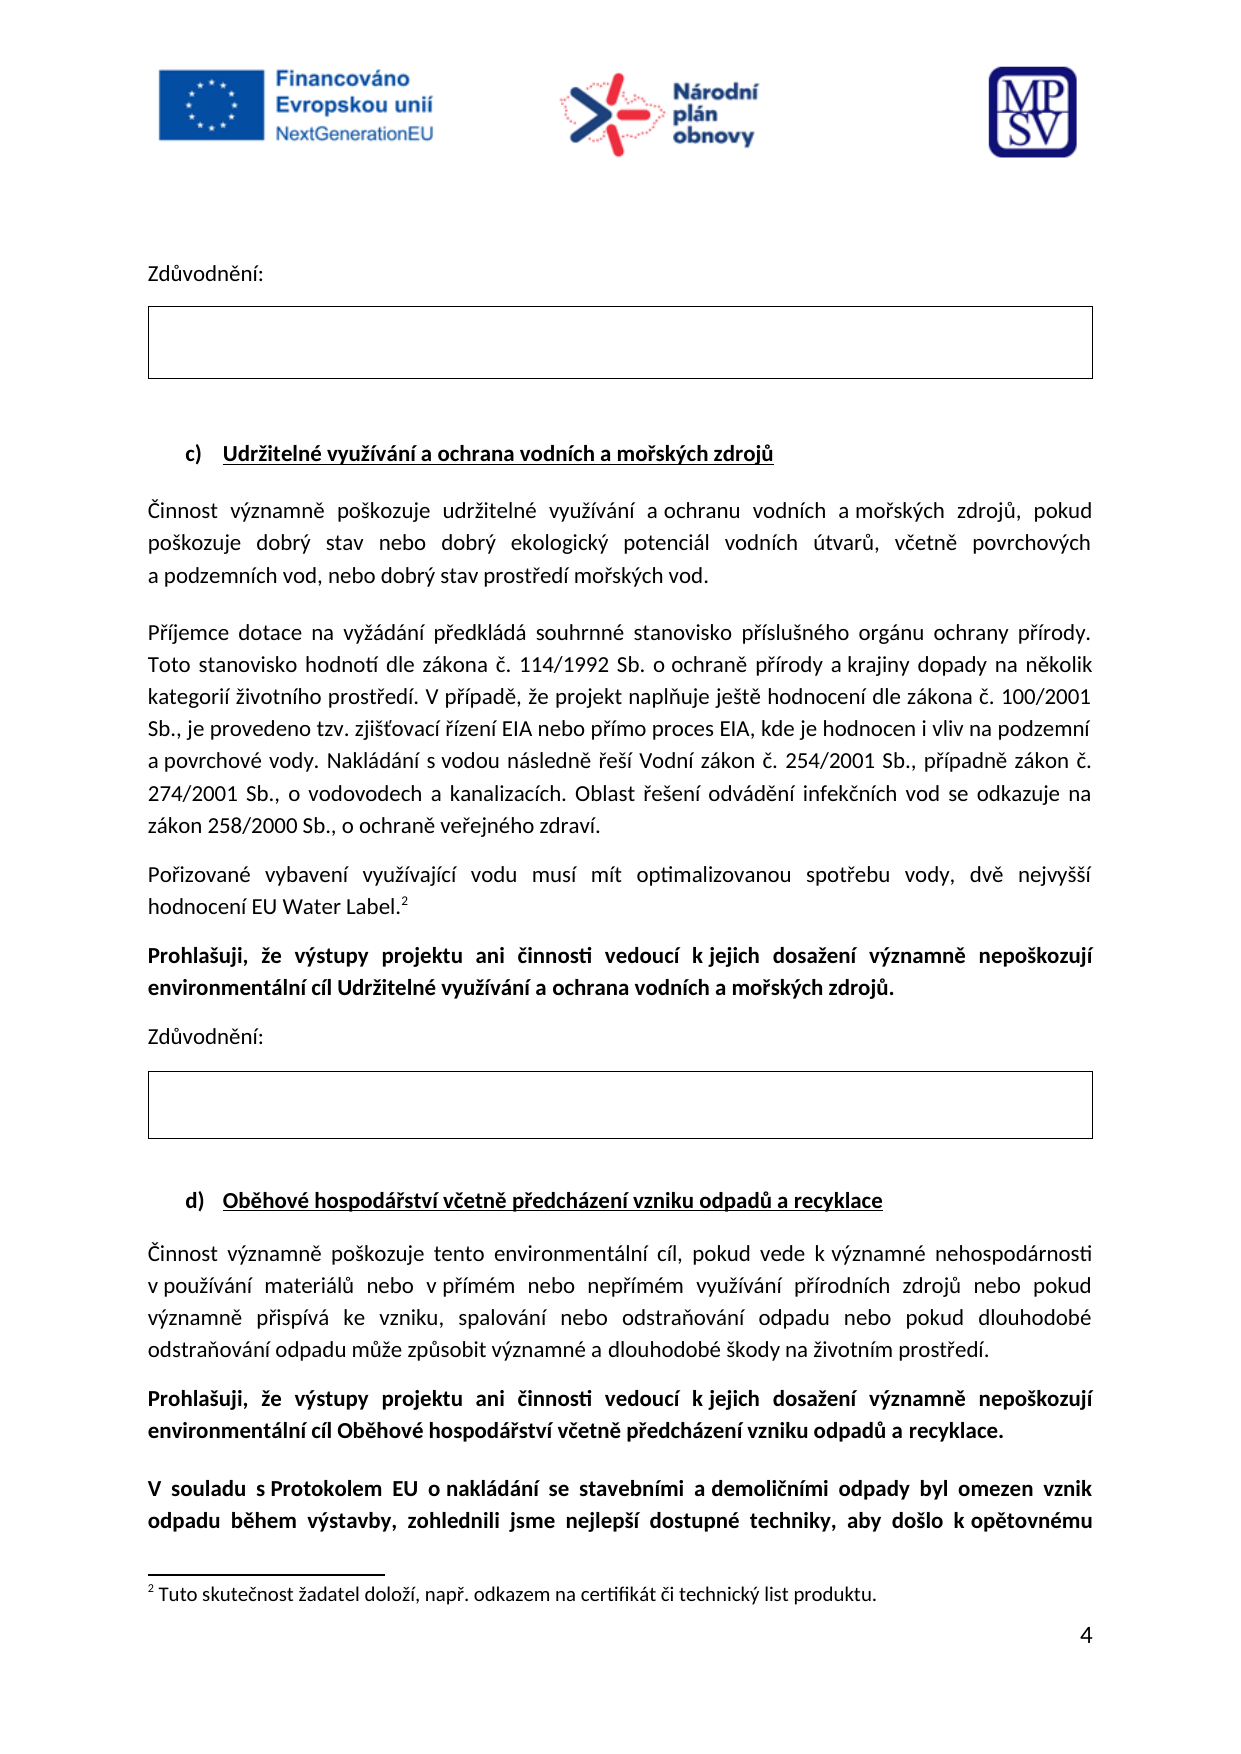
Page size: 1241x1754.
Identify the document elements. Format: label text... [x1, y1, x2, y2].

text Prohlašuji, že výstupy projektu ani činnosti vedoucí k jejich dosažení významně nepoškozují environmentální cíl Oběhové hospodářství včetně předcházení vzniku odpadů a recyklace. [148, 1384, 1093, 1444]
table_header [149, 1072, 1092, 1138]
text Činnost významně poškozuje tento environmentální cíl, pokud vede k významné nehospodárnosti v používání materiálů nebo v přímém nebo nepřímém využívání přírodních zdrojů nebo pokud významně přispívá ke vzniku, spalování nebo odstraňování odpadu nebo pokud dlouhodobé odstraňování odpadu může způsobit významné a dlouhodobé škody na životním prostředí. [148, 1239, 1093, 1363]
text Prohlašuji, že výstupy projektu ani činnosti vedoucí k jejich dosažení významně nepoškozují environmentální cíl Udržitelné využívání a ochrana vodních a mořských zdrojů. [148, 941, 1093, 1001]
text Pořizované vybavení využívající vodu musí mít optimalizovanou spotřebu vody, dvě nejvyšší hodnocení EU Water Label. [148, 860, 1093, 920]
picture [147, 44, 1093, 182]
text Zdůvodnění: [148, 1022, 1093, 1050]
text Činnost významně poškozuje udržitelné využívání a ochranu vodních a mořských zdrojů, pokud poškozuje dobrý stav nebo dobrý ekologický potenciál vodních útvarů, včetně povrchových a podzemních vod, nebo dobrý stav prostředí mořských vod. [148, 496, 1093, 589]
table_header [149, 307, 1092, 377]
text Příjemce dotace na vyžádání předkládá souhrnné stanovisko příslušného orgánu ochrany přírody. Toto stanovisko hodnotí dle zákona č. 114/1992 Sb. o ochraně přírody a krajiny dopady na několik kategorií životního prostředí. V případě, že projekt naplňuje ještě hodnocení dle zákona č. 100/2001 Sb., je provedeno tzv. zjišťovací řízení EIA nebo přímo proces EIA, kde je hodnocen i vliv na podzemní a povrchové vody. Nakládání s vodou následně řeší Vodní zákon č. 254/2001 Sb., případně zákon č. 274/2001 Sb., o vodovodech a kanalizacích. Oblast řešení odvádění infekčních vod se odkazuje na zákon 258/2000 Sb., o ochraně veřejného zdraví. [148, 618, 1093, 839]
text Zdůvodnění: [148, 259, 1093, 287]
list Oběhové hospodářství včetně předcházení vzniku odpadů a recyklace [185, 1186, 1093, 1214]
list Udržitelné využívání a ochrana vodních a mořských zdrojů [185, 439, 1093, 467]
